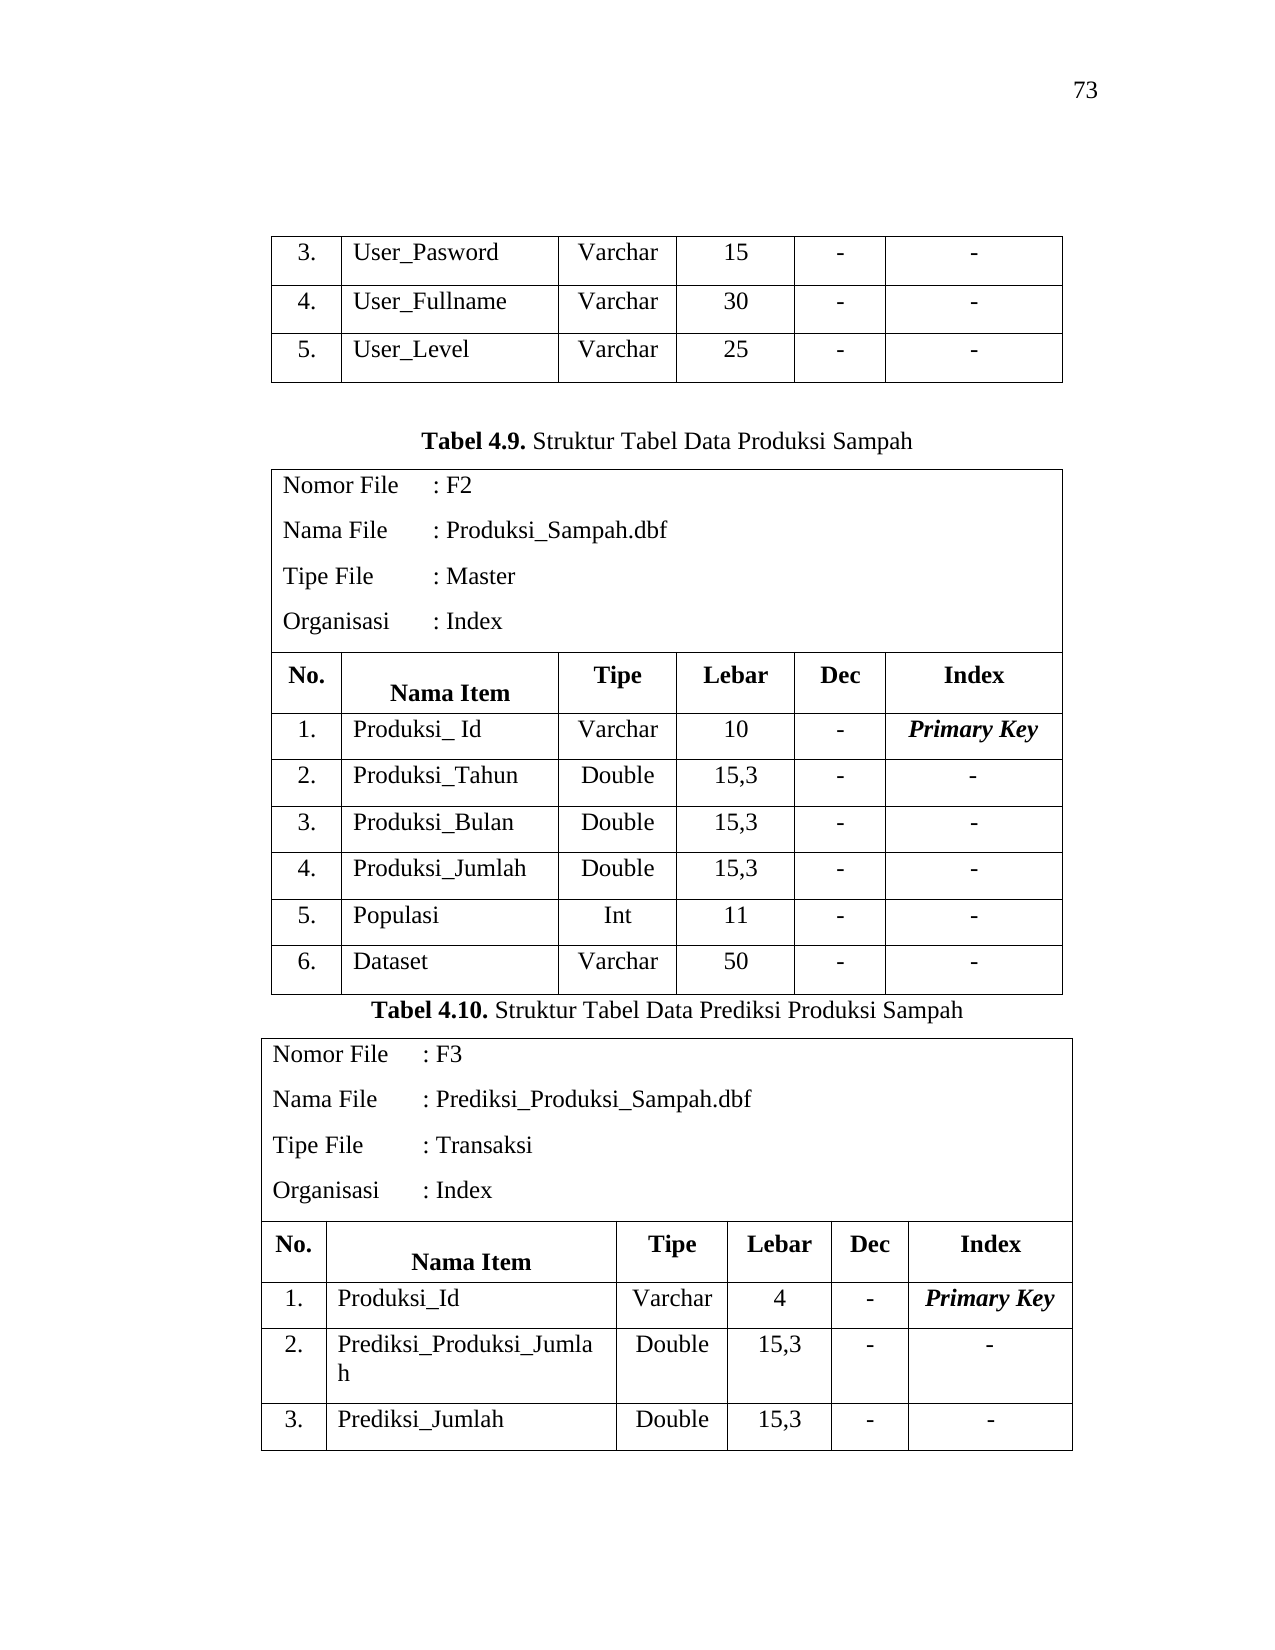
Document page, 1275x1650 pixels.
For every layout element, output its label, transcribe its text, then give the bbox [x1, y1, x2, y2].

table_cell Dataset [342, 946, 558, 994]
table_cell - [795, 946, 885, 994]
table_cell Index [909, 1222, 1072, 1282]
table_cell - [909, 1404, 1072, 1450]
table_cell Int [559, 900, 676, 945]
table_cell 2. [262, 1329, 326, 1403]
table_cell 2. [272, 760, 341, 806]
table_cell Double [559, 760, 676, 806]
table_cell - [886, 807, 1062, 852]
table_cell - [795, 237, 885, 285]
table_cell - [795, 900, 885, 945]
table_cell - [795, 853, 885, 899]
table_cell - [886, 334, 1062, 382]
table_cell - [795, 334, 885, 382]
table_cell No. [262, 1222, 326, 1282]
table_cell - [886, 946, 1062, 994]
table_cell - [909, 1329, 1072, 1403]
table_cell 3. [262, 1404, 326, 1450]
table_cell - [795, 807, 885, 852]
table_cell Double [617, 1404, 727, 1450]
table_cell - [832, 1404, 908, 1450]
table_cell Primary Key [886, 714, 1062, 759]
table_cell Nama Item [327, 1222, 616, 1282]
table_cell 25 [677, 334, 794, 382]
table_cell 15,3 [728, 1329, 831, 1403]
table_cell Dec [832, 1222, 908, 1282]
table_cell 50 [677, 946, 794, 994]
table_cell Double [617, 1329, 727, 1403]
text Tabel 4.9. Struktur Tabel Data Produksi Sampah [236, 426, 1098, 455]
table_header Nomor File : F3 Nama File : Prediksi_Produksi_Sampah.dbf Tipe File : Transaksi Organisasi : Index [262, 1039, 1072, 1221]
table_cell Populasi [342, 900, 558, 945]
table_cell User_Pasword [342, 237, 558, 285]
table_cell 5. [272, 334, 341, 382]
table_cell Prediksi_Produksi_Jumlah [327, 1329, 616, 1403]
table_cell Varchar [617, 1283, 727, 1328]
table_cell 15,3 [728, 1404, 831, 1450]
table_cell Lebar [728, 1222, 831, 1282]
table_cell Tipe [559, 653, 676, 713]
table_cell Produksi_Id [327, 1283, 616, 1328]
table_cell Lebar [677, 653, 794, 713]
table_cell 15,3 [677, 853, 794, 899]
table_cell - [832, 1329, 908, 1403]
table_cell 1. [262, 1283, 326, 1328]
table_cell Varchar [559, 286, 676, 333]
table_cell 5. [272, 900, 341, 945]
table_cell - [886, 900, 1062, 945]
table_cell 6. [272, 946, 341, 994]
table_cell - [886, 286, 1062, 333]
table_cell 4 [728, 1283, 831, 1328]
table_cell Varchar [559, 237, 676, 285]
table_cell Double [559, 853, 676, 899]
table_cell - [886, 760, 1062, 806]
table_cell Varchar [559, 714, 676, 759]
table_cell - [795, 286, 885, 333]
table_cell Nama Item [342, 653, 558, 713]
table_cell Varchar [559, 334, 676, 382]
table_cell Produksi_ Id [342, 714, 558, 759]
table_cell 11 [677, 900, 794, 945]
table_cell 15 [677, 237, 794, 285]
table_cell Tipe [617, 1222, 727, 1282]
table_cell Varchar [559, 946, 676, 994]
table_cell User_Level [342, 334, 558, 382]
text Tabel 4.10. Struktur Tabel Data Prediksi Produksi Sampah [236, 995, 1098, 1023]
table_cell - [886, 853, 1062, 899]
table_cell - [795, 714, 885, 759]
table_header Nomor File : F2 Nama File : Produksi_Sampah.dbf Tipe File : Master Organisasi : Index [272, 470, 1062, 652]
table_cell User_Fullname [342, 286, 558, 333]
table_cell - [795, 760, 885, 806]
table_cell Dec [795, 653, 885, 713]
table_cell 3. [272, 237, 341, 285]
table_cell 15,3 [677, 760, 794, 806]
table_cell Produksi_Tahun [342, 760, 558, 806]
table_cell Double [559, 807, 676, 852]
table_cell Prediksi_Jumlah [327, 1404, 616, 1450]
table_cell 10 [677, 714, 794, 759]
table_cell Produksi_Jumlah [342, 853, 558, 899]
table_cell 30 [677, 286, 794, 333]
table_cell Produksi_Bulan [342, 807, 558, 852]
table_cell 1. [272, 714, 341, 759]
table_cell 3. [272, 807, 341, 852]
table_cell Index [886, 653, 1062, 713]
table_cell 15,3 [677, 807, 794, 852]
table_cell - [832, 1283, 908, 1328]
table_cell 4. [272, 853, 341, 899]
table_cell No. [272, 653, 341, 713]
table_cell - [886, 237, 1062, 285]
table_cell 4. [272, 286, 341, 333]
table_cell Primary Key [909, 1283, 1072, 1328]
